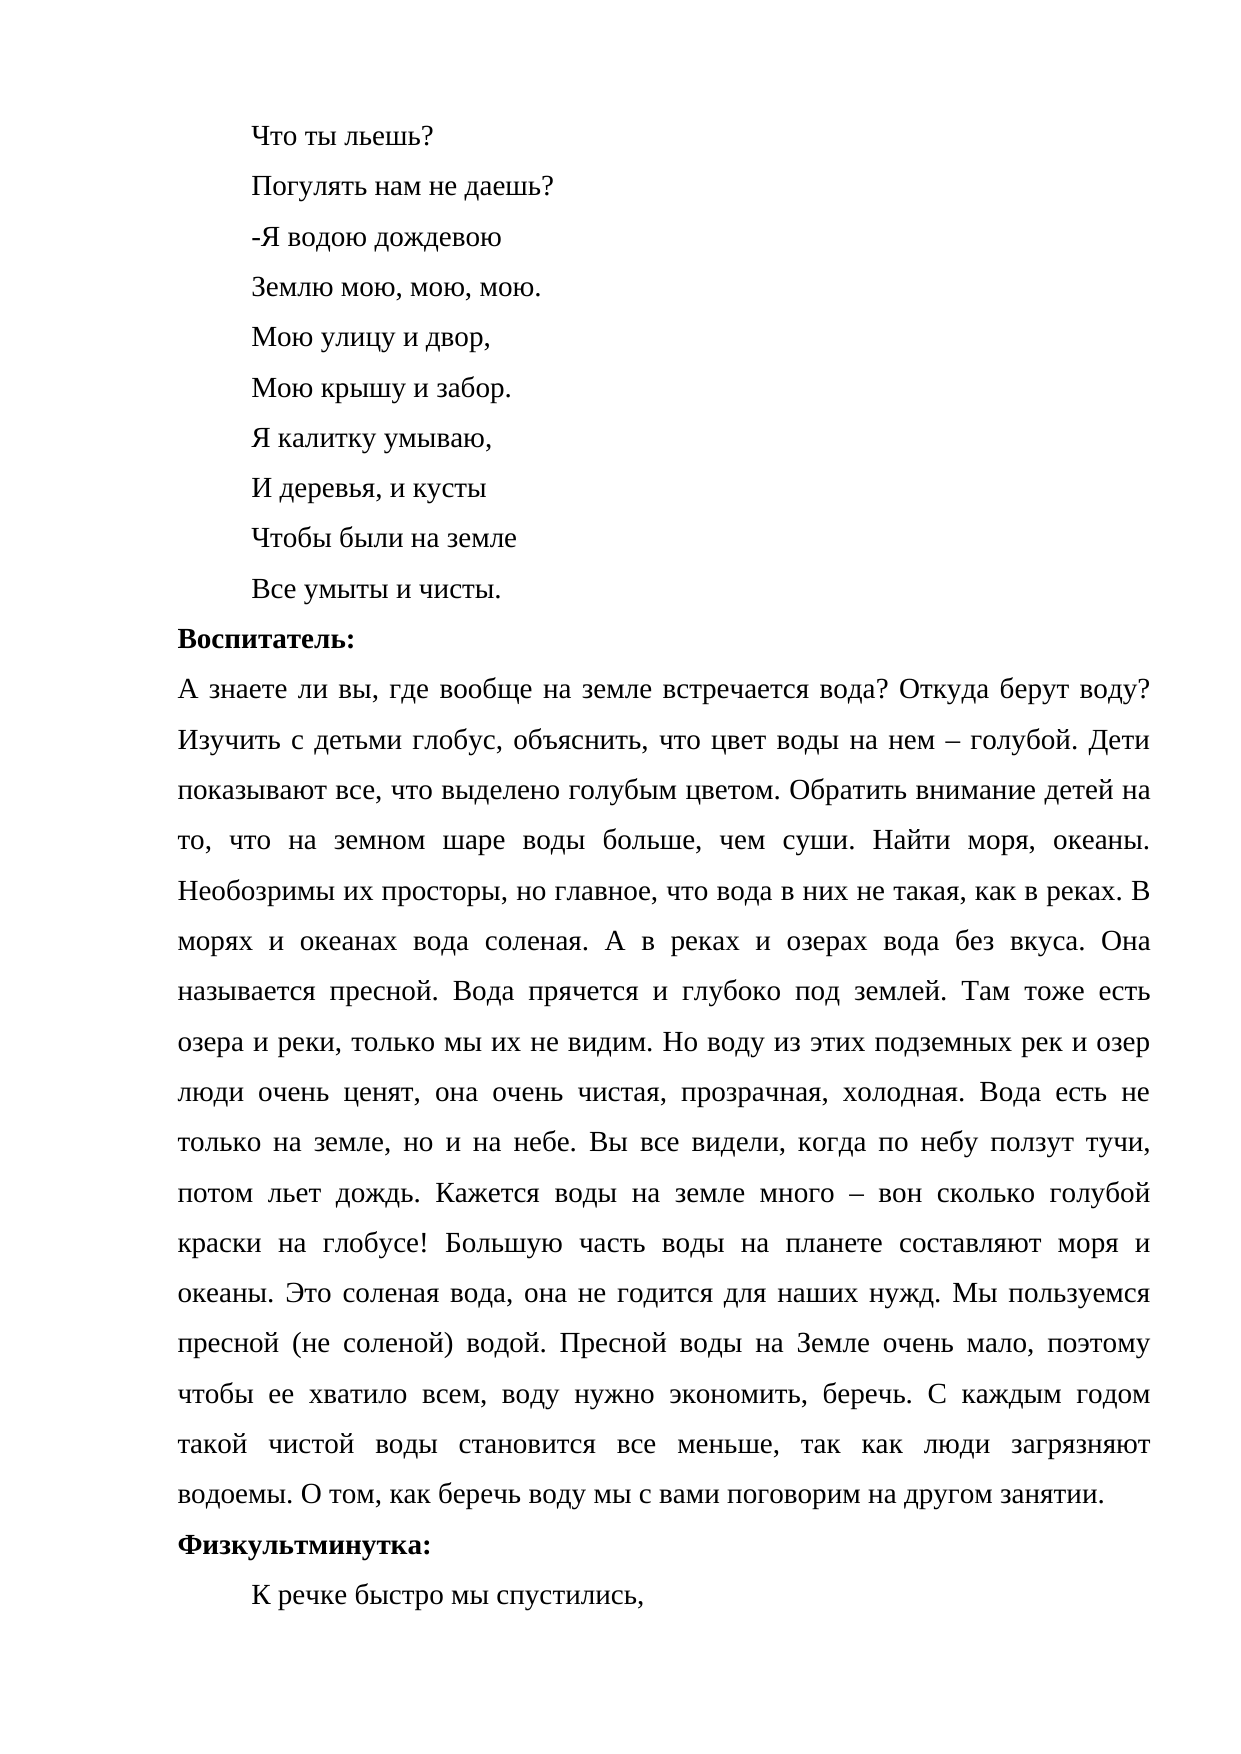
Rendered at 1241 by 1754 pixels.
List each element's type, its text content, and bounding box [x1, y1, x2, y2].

text Что ты льешь? [177, 118, 1152, 152]
text Воспитатель: [177, 621, 1152, 655]
text К речке быстро мы спустились, [177, 1577, 1152, 1611]
text И деревья, и кусты [177, 470, 1152, 504]
text Землю мою, мою, мою. [177, 269, 1152, 303]
text Все умыты и чисты. [177, 571, 1152, 604]
text А знаете ли вы, где вообще на земле встречается вода? Откуда берут воду? Изучить с детьми глобус, объяснить, что цвет воды на нем – голубой. Дети показывают все, что выделено голубым цветом. Обратить внимание детей на то, что на земном шаре воды больше, чем суши. Найти моря, океаны. Необозримы их просторы, но главное, что вода в них не такая, как в реках. В морях и океанах вода соленая. А в реках и озерах вода без вкуса. Она называется пресной. Вода прячется и глубоко под землей. Там тоже есть озера и реки, только мы их не видим. Но воду из этих подземных рек и озер люди очень ценят, она очень чистая, прозрачная, холодная. Вода есть не только на земле, но и на небе. Вы все видели, когда по небу ползут тучи, потом льет дождь. Кажется воды на земле много – вон сколько голубой краски на глобусе! Большую часть воды на планете составляют моря и океаны. Это соленая вода, она не годится для наших нужд. Мы пользуемся пресной (не соленой) водой. Пресной воды на Земле очень мало, поэтому чтобы ее хватило всем, воду нужно экономить, беречь. С каждым годом такой чистой воды становится все меньше, так как люди загрязняют водоемы. О том, как беречь воду мы с вами поговорим на другом занятии. [177, 672, 1152, 1510]
text Чтобы были на земле [177, 521, 1152, 554]
text Физкультминутка: [177, 1527, 1152, 1560]
text Мою улицу и двор, [177, 319, 1152, 353]
text -Я водою дождевою [177, 219, 1152, 252]
text Погулять нам не даешь? [177, 168, 1152, 202]
text Мою крышу и забор. [177, 370, 1152, 403]
text Я калитку умываю, [177, 420, 1152, 453]
